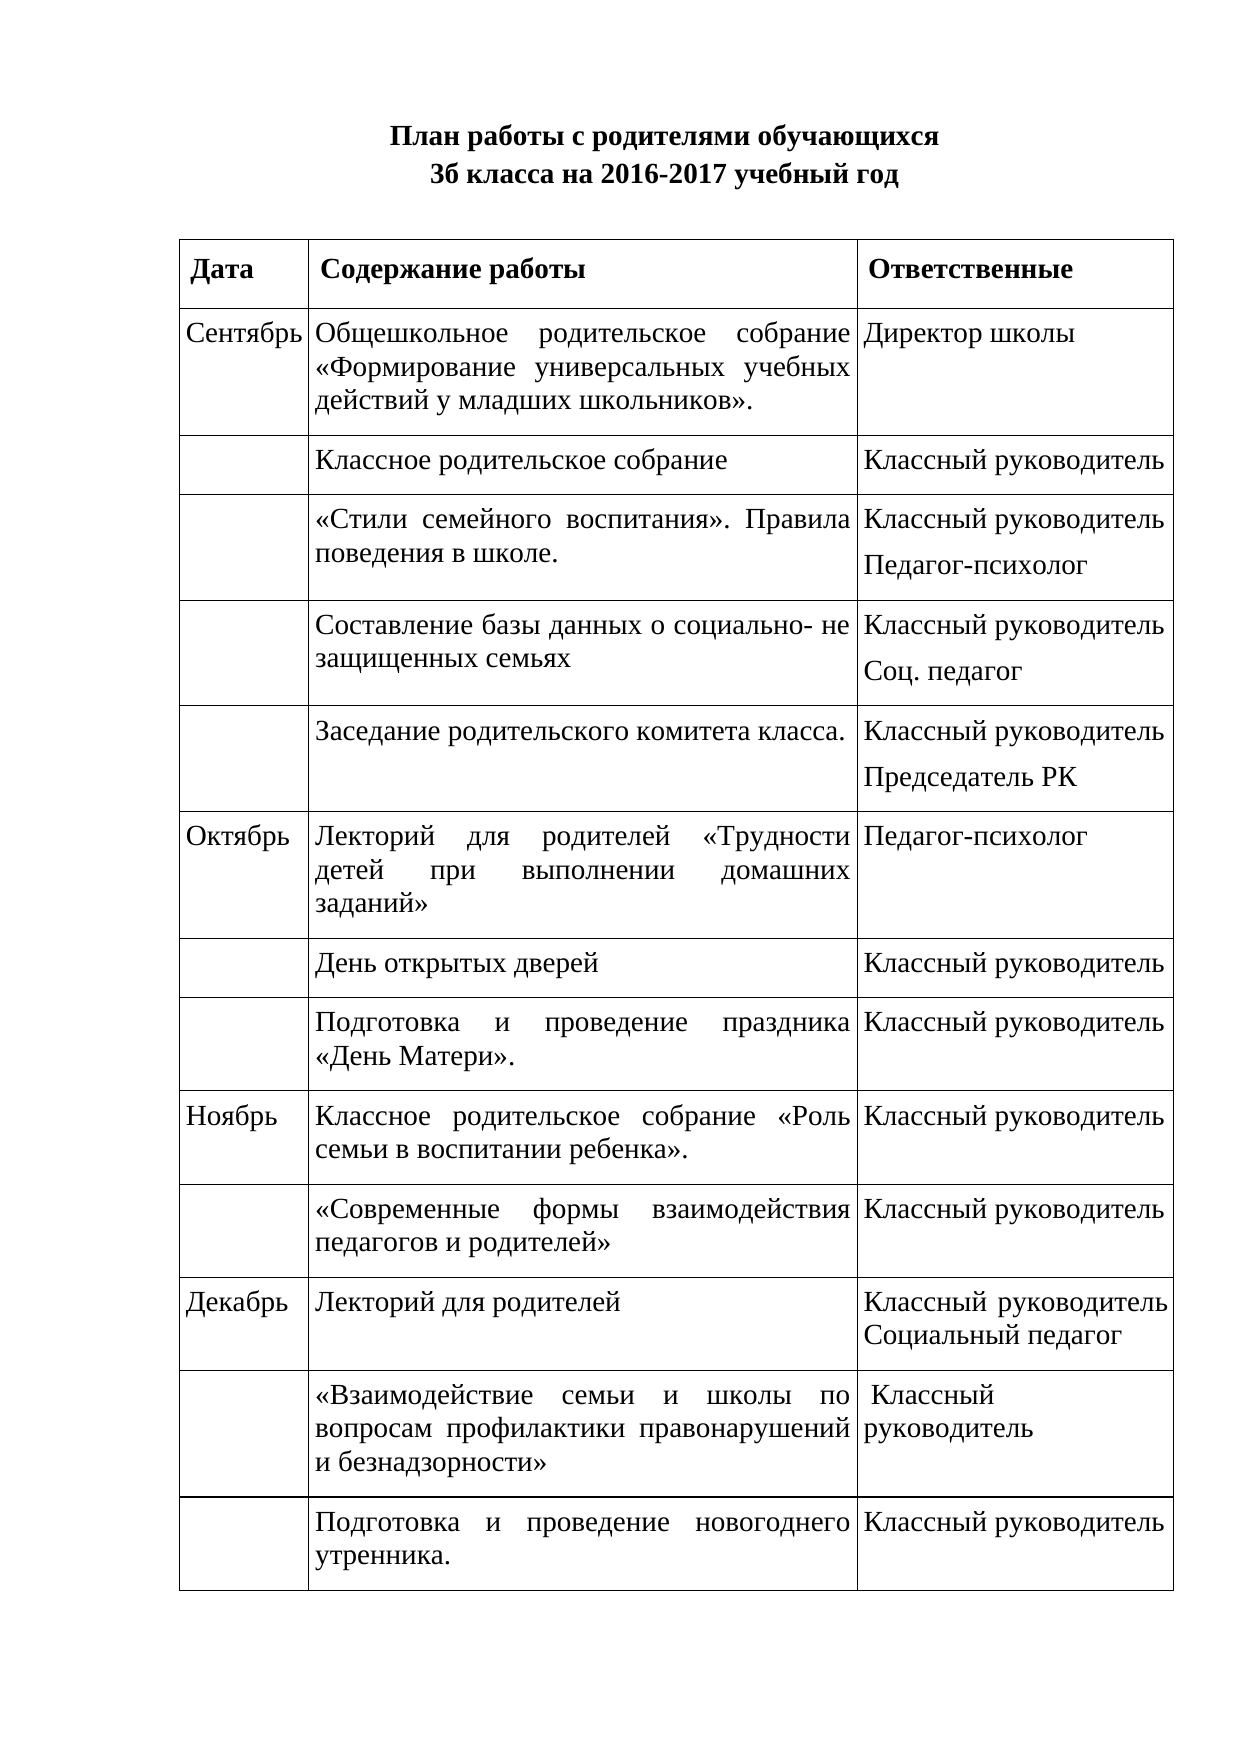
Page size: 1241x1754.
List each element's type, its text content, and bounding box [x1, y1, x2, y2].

table_cell Ноябрь [180, 1091, 308, 1183]
table_cell Педагог-психолог [858, 812, 1173, 938]
table_cell Декабрь [180, 1278, 308, 1370]
table_cell Директор школы [858, 309, 1173, 434]
table_cell Общешкольное родительское собрание «Формирование универсальных учебных действий у младших школьников». [309, 309, 857, 434]
table_cell Классный руководитель [858, 1185, 1173, 1277]
table_cell День открытых дверей [309, 939, 857, 997]
table_header Дата [180, 240, 308, 308]
table_cell [180, 1185, 308, 1277]
table_cell Классный руководитель [858, 939, 1173, 997]
table_cell [180, 1498, 308, 1589]
table_cell [180, 998, 308, 1090]
table_cell [180, 1371, 308, 1496]
table_cell «Стили семейного воспитания». Правила поведения в школе. [309, 495, 857, 600]
table_cell [180, 706, 308, 811]
table_cell Классный руководитель Педагог-психолог [858, 495, 1173, 600]
table_cell Октябрь [180, 812, 308, 938]
table_cell [180, 495, 308, 600]
table_cell Классный руководитель Председатель РК [858, 706, 1173, 811]
table_cell Классный руководитель [858, 1371, 1173, 1496]
table_cell Подготовка и проведение праздника «День Матери». [309, 998, 857, 1090]
table_cell Сентябрь [180, 309, 308, 434]
text 3б класса на 2016-2017 учебный год [177, 157, 1152, 190]
table_header Содержание работы [309, 240, 857, 308]
text План работы с родителями обучающихся [177, 118, 1152, 152]
table_cell Классный руководитель Соц. педагог [858, 601, 1173, 705]
table_header Ответственные [858, 240, 1173, 308]
table_cell [180, 601, 308, 705]
table_cell Классный руководитель [858, 998, 1173, 1090]
table_cell Составление базы данных о социально- не защищенных семьях [309, 601, 857, 705]
table_cell Лекторий для родителей «Трудности детей при выполнении домашних заданий» [309, 812, 857, 938]
table_cell [180, 436, 308, 494]
table_cell Классный руководитель Социальный педагог [858, 1278, 1173, 1370]
table_cell Классный руководитель [858, 1091, 1173, 1183]
table_cell [180, 939, 308, 997]
table_cell Лекторий для родителей [309, 1278, 857, 1370]
table_cell Заседание родительского комитета класса. [309, 706, 857, 811]
table_cell «Взаимодействие семьи и школы по вопросам профилактики правонарушений и безнадзорности» [309, 1371, 857, 1496]
table_cell Классный руководитель [858, 436, 1173, 494]
table_cell Классное родительское собрание [309, 436, 857, 494]
table_cell Подготовка и проведение новогоднего утренника. [309, 1498, 857, 1589]
table_cell Классный руководитель [858, 1498, 1173, 1589]
table_cell «Современные формы взаимодействия педагогов и родителей» [309, 1185, 857, 1277]
table_cell Классное родительское собрание «Роль семьи в воспитании ребенка». [309, 1091, 857, 1183]
